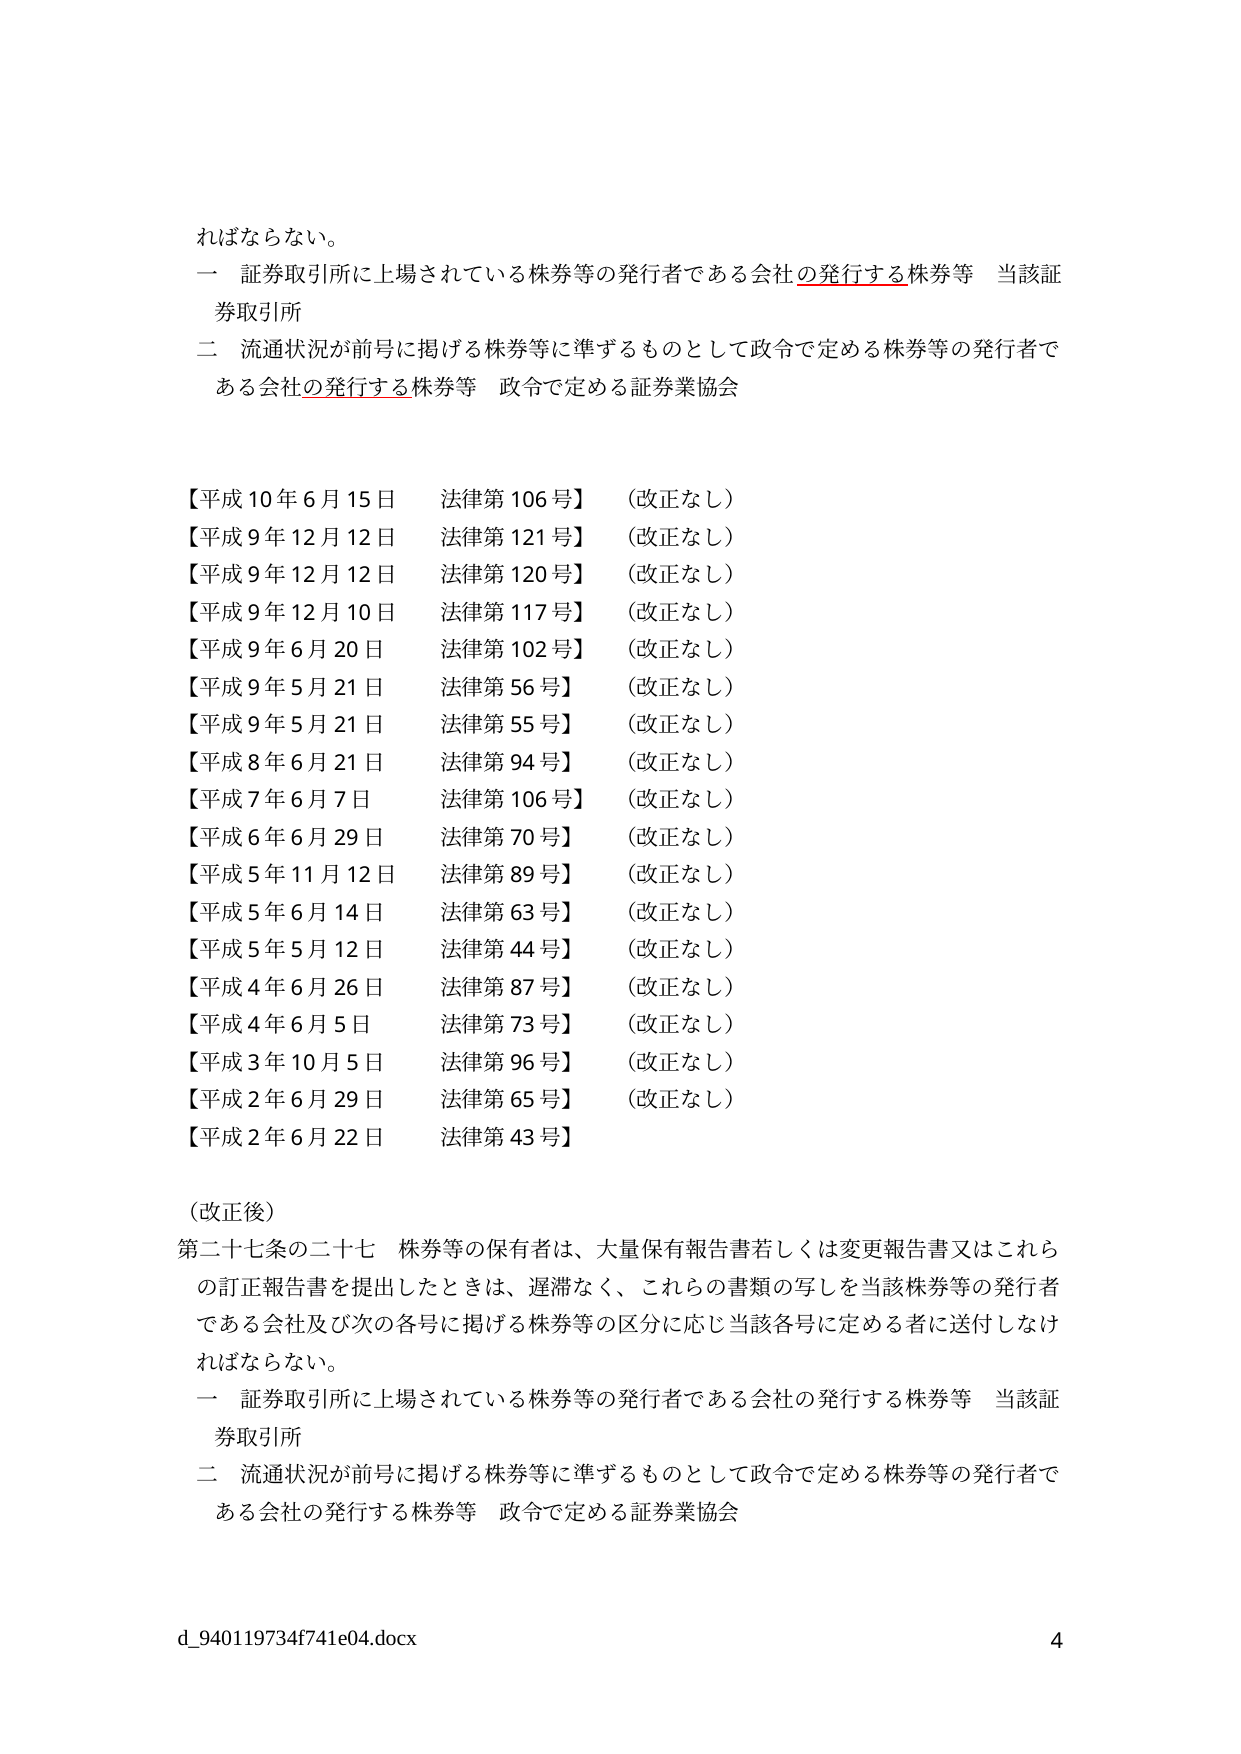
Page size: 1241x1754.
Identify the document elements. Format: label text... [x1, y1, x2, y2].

text 【平成4年6月5日 法律第73号】 （改正なし） [177, 1004, 1063, 1042]
text 【平成9年12月12日 法律第120号】 （改正なし） [177, 554, 1063, 592]
text 【平成5年6月14日 法律第63号】 （改正なし） [177, 892, 1063, 929]
text 【平成3年10月5日 法律第96号】 （改正なし） [177, 1042, 1063, 1079]
text 第二十七条の二十七 株券等の保有者は、大量保有報告書若しくは変更報告書又はこれらの訂正報告書を提出したときは、遅滞なく、これらの書類の写しを当該株券等の発行者である会社及び次の各号に掲げる株券等の区分に応じ当該各号に定める者に送付しなければならない。 [177, 1229, 1063, 1379]
text 二 流通状況が前号に掲げる株券等に準ずるものとして政令で定める株券等の発行者である会社の発行する株券等 政令で定める証券業協会 [196, 329, 1063, 404]
text 【平成6年6月29日 法律第70号】 （改正なし） [177, 817, 1063, 854]
text 【平成9年12月12日 法律第121号】 （改正なし） [177, 517, 1063, 554]
text （改正後） [177, 1192, 1063, 1229]
text 【平成9年5月21日 法律第56号】 （改正なし） [177, 667, 1063, 704]
text 【平成5年5月12日 法律第44号】 （改正なし） [177, 929, 1063, 967]
text 【平成10年6月15日 法律第106号】 （改正なし） [177, 479, 1063, 517]
text 【平成8年6月21日 法律第94号】 （改正なし） [177, 742, 1063, 779]
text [177, 217, 1063, 254]
text 二 流通状況が前号に掲げる株券等に準ずるものとして政令で定める株券等の発行者である会社の発行する株券等 政令で定める証券業協会 [196, 1454, 1063, 1529]
text 【平成9年6月20日 法律第102号】 （改正なし） [177, 629, 1063, 667]
text 【平成4年6月26日 法律第87号】 （改正なし） [177, 967, 1063, 1004]
text 【平成9年12月10日 法律第117号】 （改正なし） [177, 592, 1063, 629]
text 【平成5年11月12日 法律第89号】 （改正なし） [177, 854, 1063, 892]
text 一 証券取引所に上場されている株券等の発行者である会社の発行する株券等 当該証券取引所 [196, 254, 1063, 329]
text 【平成9年5月21日 法律第55号】 （改正なし） [177, 704, 1063, 742]
text 一 証券取引所に上場されている株券等の発行者である会社の発行する株券等 当該証券取引所 [196, 1379, 1063, 1454]
text 【平成2年6月22日 法律第43号】 [177, 1117, 1063, 1154]
text 【平成2年6月29日 法律第65号】 （改正なし） [177, 1079, 1063, 1117]
text 【平成7年6月7日 法律第106号】 （改正なし） [177, 779, 1063, 817]
